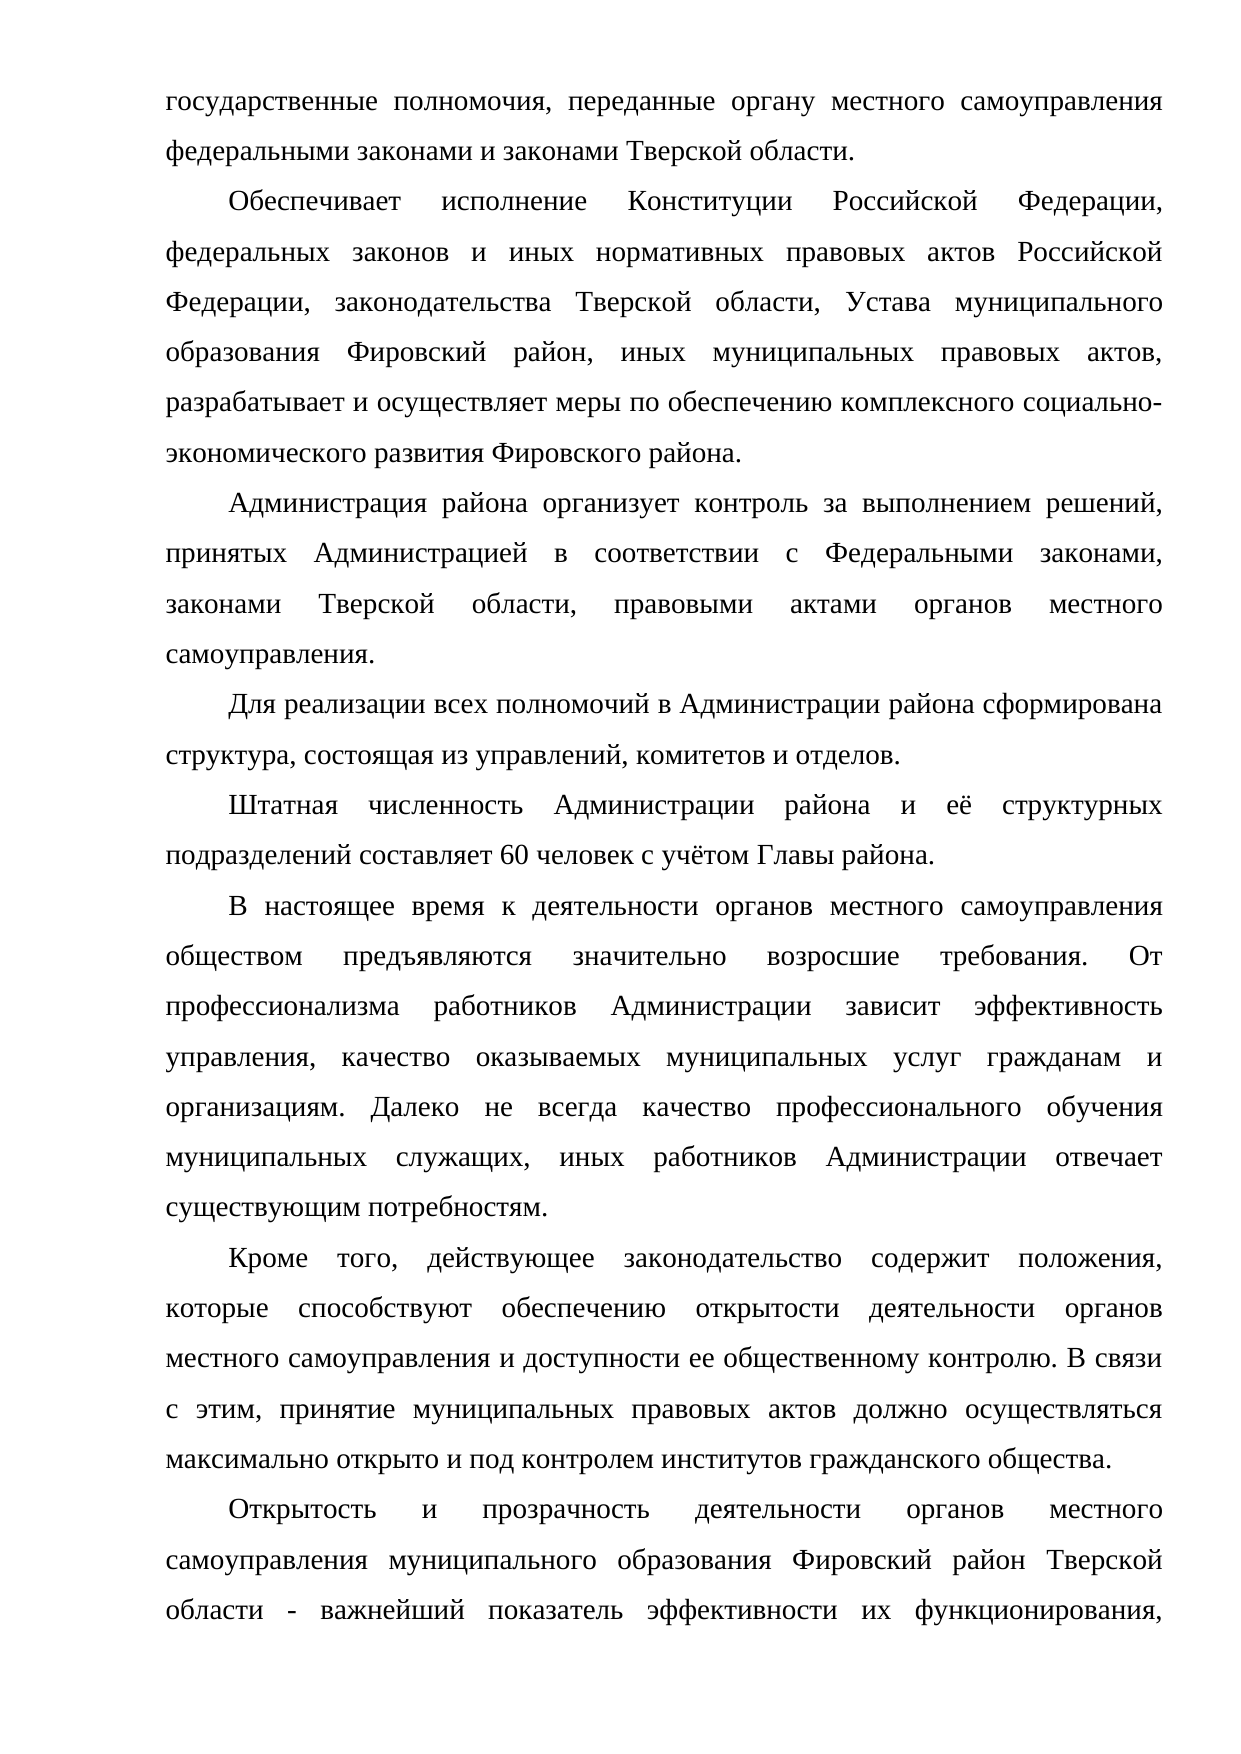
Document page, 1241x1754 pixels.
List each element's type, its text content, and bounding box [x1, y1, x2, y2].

text Штатная численность Администрации района и её структурных подразделений составляет 60 человек с учётом Главы района. [165, 787, 1163, 871]
text Администрация района организует контроль за выполнением решений, принятых Администрацией в соответствии с Федеральными законами, законами Тверской области, правовыми актами органов местного самоуправления. [165, 485, 1163, 670]
text Кроме того, действующее законодательство содержит положения, которые способствуют обеспечению открытости деятельности органов местного самоуправления и доступности ее общественному контролю. В связи с этим, принятие муниципальных правовых актов должно осуществляться максимально открыто и под контролем институтов гражданского общества. [165, 1240, 1163, 1475]
text В настоящее время к деятельности органов местного самоуправления обществом предъявляются значительно возросшие требования. От профессионализма работников Администрации зависит эффективность управления, качество оказываемых муниципальных услуг гражданам и организациям. Далеко не всегда качество профессионального обучения муниципальных служащих, иных работников Администрации отвечает существующим потребностям. [165, 888, 1163, 1223]
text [165, 1491, 1163, 1626]
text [165, 83, 1163, 167]
text Обеспечивает исполнение Конституции Российской Федерации, федеральных законов и иных нормативных правовых актов Российской Федерации, законодательства Тверской области, Устава муниципального образования Фировский район, иных муниципальных правовых актов, разрабатывает и осуществляет меры по обеспечению комплексного социально-экономического развития Фировского района. [165, 183, 1163, 468]
text Для реализации всех полномочий в Администрации района сформирована структура, состоящая из управлений, комитетов и отделов. [165, 686, 1163, 770]
